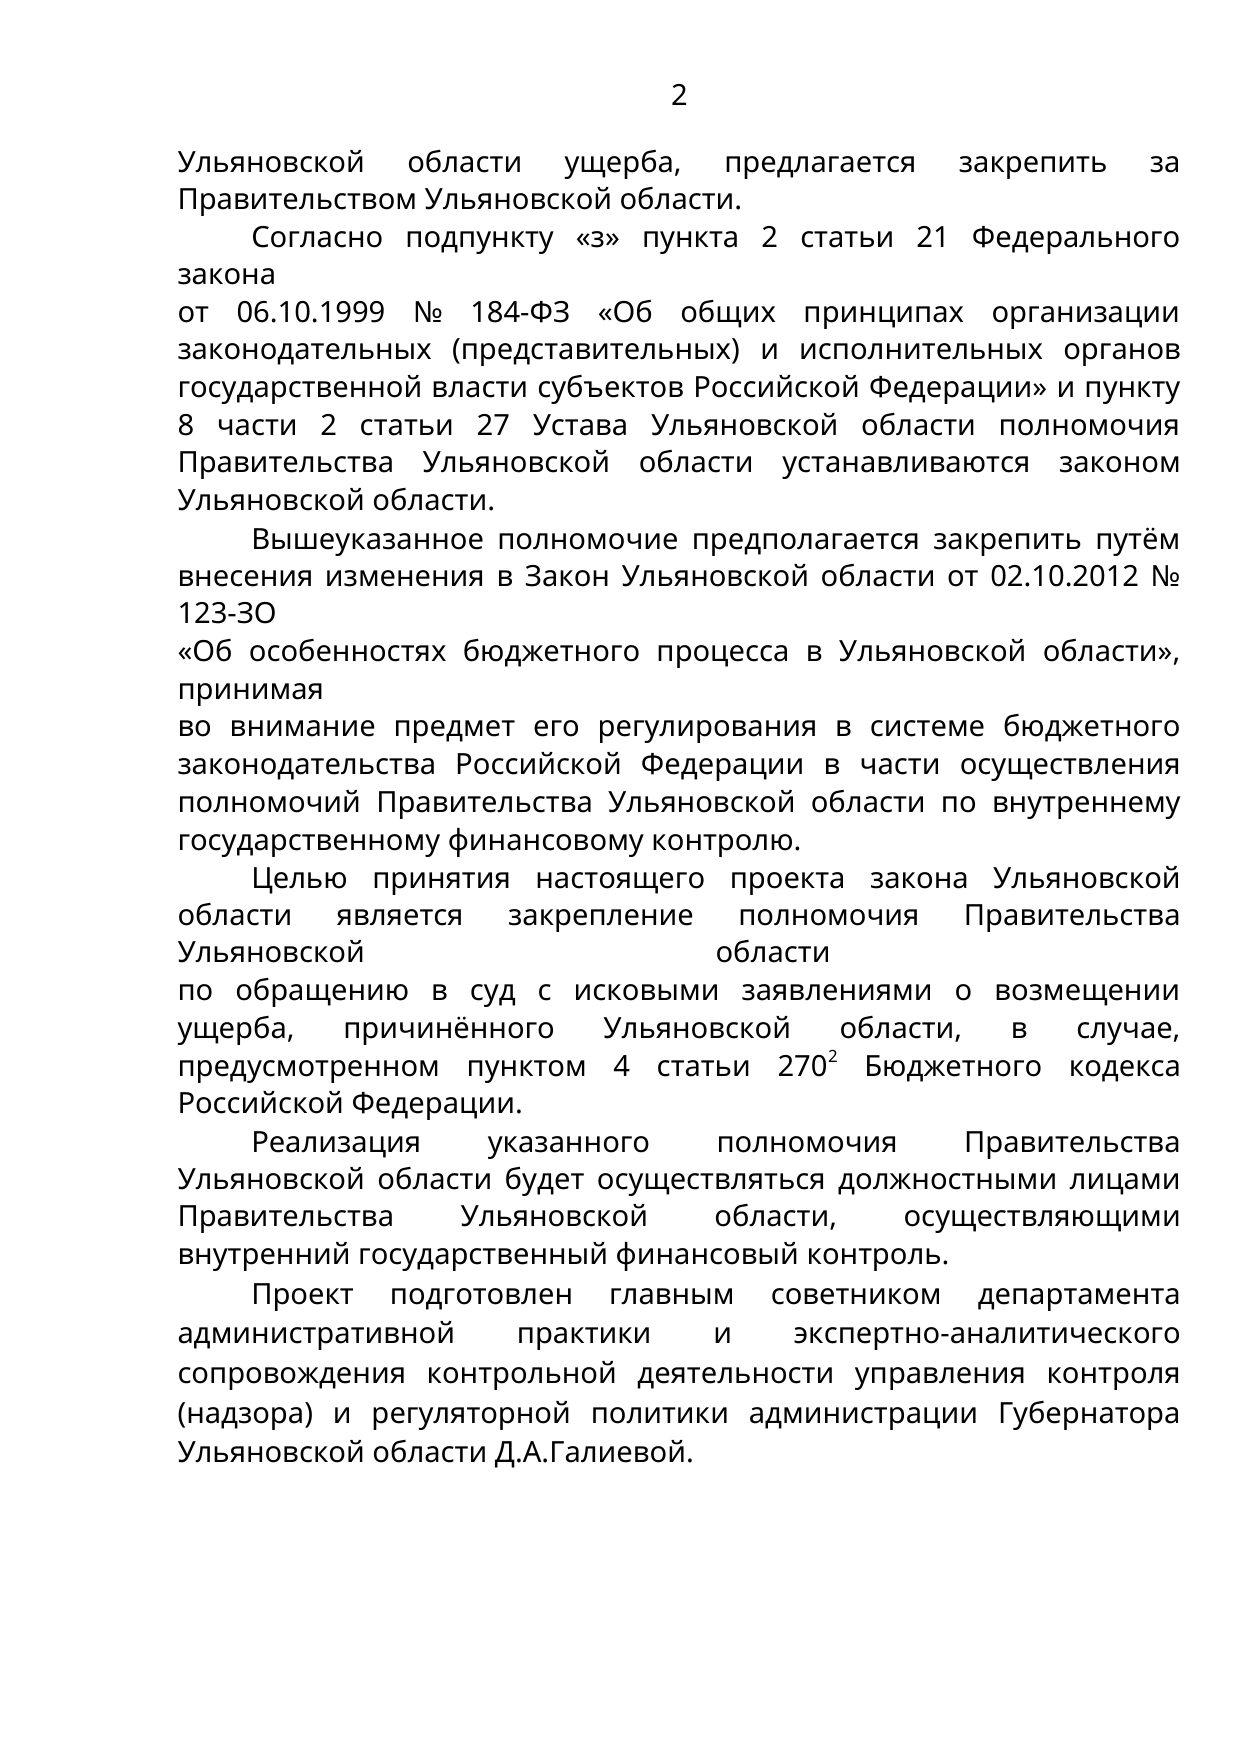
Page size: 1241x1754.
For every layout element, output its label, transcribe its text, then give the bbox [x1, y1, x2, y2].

text Вышеуказанное полномочие предполагается закрепить путём внесения изменения в Закон Ульяновской области от 02.10.2012 № 123-ЗО «Об особенностях бюджетного процесса в Ульяновской области», принимая во внимание предмет его регулирования в системе бюджетного законодательства Российской Федерации в части осуществления полномочий Правительства Ульяновской области по внутреннему государственному финансовому контролю. [177, 519, 1181, 858]
text Проект подготовлен главным советником департамента административной практики и экспертно-аналитического сопровождения контрольной деятельности управления контроля (надзора) и регуляторной политики администрации Губернатора Ульяновской области Д.А.Галиевой. [177, 1273, 1181, 1471]
text Целью принятия настоящего проекта закона Ульяновской области является закрепление полномочия Правительства Ульяновской области по обращению в суд с исковыми заявлениями о возмещении ущерба, причинённого Ульяновской области, в случае, предусмотренном пунктом 4 статьи 2702 Бюджетного кодекса Российской Федерации. [177, 858, 1181, 1122]
text Согласно подпункту «з» пункта 2 статьи 21 Федерального закона от 06.10.1999 № 184-ФЗ «Об общих принципах организации законодательных (представительных) и исполнительных органов государственной власти субъектов Российской Федерации» и пункту 8 части 2 статьи 27 Устава Ульяновской области полномочия Правительства Ульяновской области устанавливаются законом Ульяновской области. [177, 218, 1181, 519]
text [177, 142, 1181, 218]
text Реализация указанного полномочия Правительства Ульяновской области будет осуществляться должностными лицами Правительства Ульяновской области, осуществляющими внутренний государственный финансовый контроль. [177, 1122, 1181, 1273]
